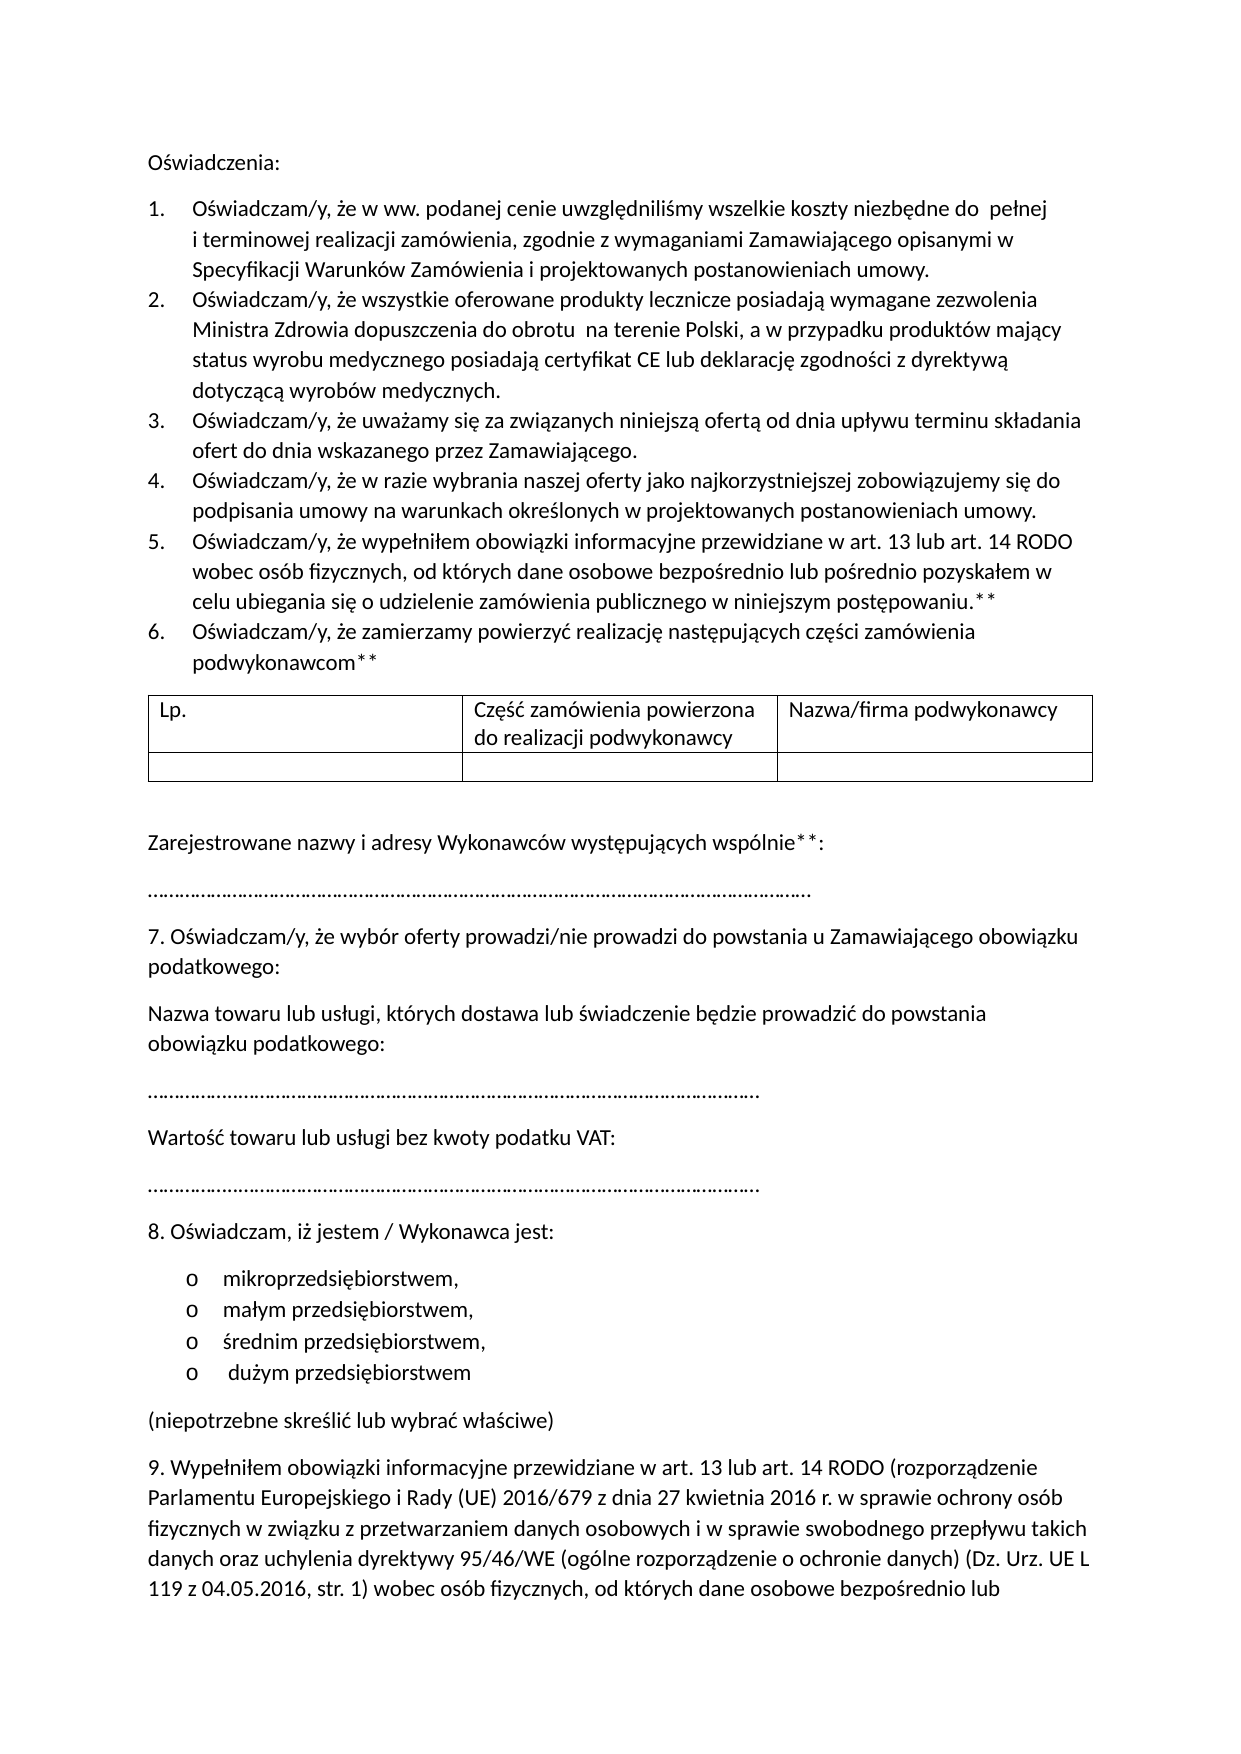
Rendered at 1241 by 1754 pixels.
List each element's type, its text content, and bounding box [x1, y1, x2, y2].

table_header Lp. [149, 696, 462, 752]
list Oświadczam/y, że wszystkie oferowane produkty lecznicze posiadają wymagane zezwolenia Ministra Zdrowia dopuszczenia do obrotu na terenie Polski, a w przypadku produktów mający status wyrobu medycznego posiadają certyfikat CE lub deklarację zgodności z dyrektywą dotyczącą wyrobów medycznych. [148, 285, 1093, 404]
text ……………………………………………………………………………………………………………… [148, 875, 1093, 903]
text ……………..……………………………………………………………………………………… [148, 1170, 1093, 1198]
text (niepotrzebne skreślić lub wybrać właściwe) [148, 1406, 1093, 1434]
table_header Część zamówienia powierzona do realizacji podwykonawcy [463, 696, 777, 752]
table_header Nazwa/firma podwykonawcy [778, 696, 1092, 752]
table_cell [463, 753, 777, 781]
list Oświadczam/y, że wypełniłem obowiązki informacyjne przewidziane w art. 13 lub art. 14 RODO wobec osób fizycznych, od których dane osobowe bezpośrednio lub pośrednio pozyskałem w celu ubiegania się o udzielenie zamówienia publicznego w niniejszym postępowaniu.** [148, 527, 1093, 615]
list Oświadczam/y, że w ww. podanej cenie uwzględniliśmy wszelkie koszty niezbędne do pełnej [148, 194, 1093, 222]
list dużym przedsiębiorstwem [185, 1358, 1093, 1387]
text Wartość towaru lub usługi bez kwoty podatku VAT: [148, 1123, 1093, 1151]
table_cell [778, 753, 1092, 781]
text 7. Oświadczam/y, że wybór oferty prowadzi/nie prowadzi do powstania u Zamawiającego obowiązku podatkowego: [148, 922, 1093, 981]
list Oświadczam/y, że uważamy się za związanych niniejszą ofertą od dnia upływu terminu składania ofert do dnia wskazanego przez Zamawiającego. [148, 406, 1093, 464]
list Oświadczam/y, że zamierzamy powierzyć realizację następujących części zamówienia podwykonawcom** [148, 617, 1093, 676]
text 8. Oświadczam, iż jestem / Wykonawca jest: [148, 1217, 1093, 1245]
list i terminowej realizacji zamówienia, zgodnie z wymaganiami Zamawiającego opisanymi w Specyfikacji Warunków Zamówienia i projektowanych postanowieniach umowy. [192, 225, 1093, 283]
table_cell [149, 753, 462, 781]
list średnim przedsiębiorstwem, [185, 1327, 1093, 1356]
text Zarejestrowane nazwy i adresy Wykonawców występujących wspólnie**: [148, 828, 1093, 857]
text ……………..……………………………………………………………………………………… [148, 1076, 1093, 1104]
text Nazwa towaru lub usługi, których dostawa lub świadczenie będzie prowadzić do powstania obowiązku podatkowego: [148, 999, 1093, 1058]
list mikroprzedsiębiorstwem, [185, 1264, 1093, 1293]
text Oświadczenia: [148, 148, 1093, 176]
list Oświadczam/y, że w razie wybrania naszej oferty jako najkorzystniejszej zobowiązujemy się do podpisania umowy na warunkach określonych w projektowanych postanowieniach umowy. [148, 466, 1093, 524]
list małym przedsiębiorstwem, [185, 1295, 1093, 1324]
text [148, 1453, 1093, 1602]
